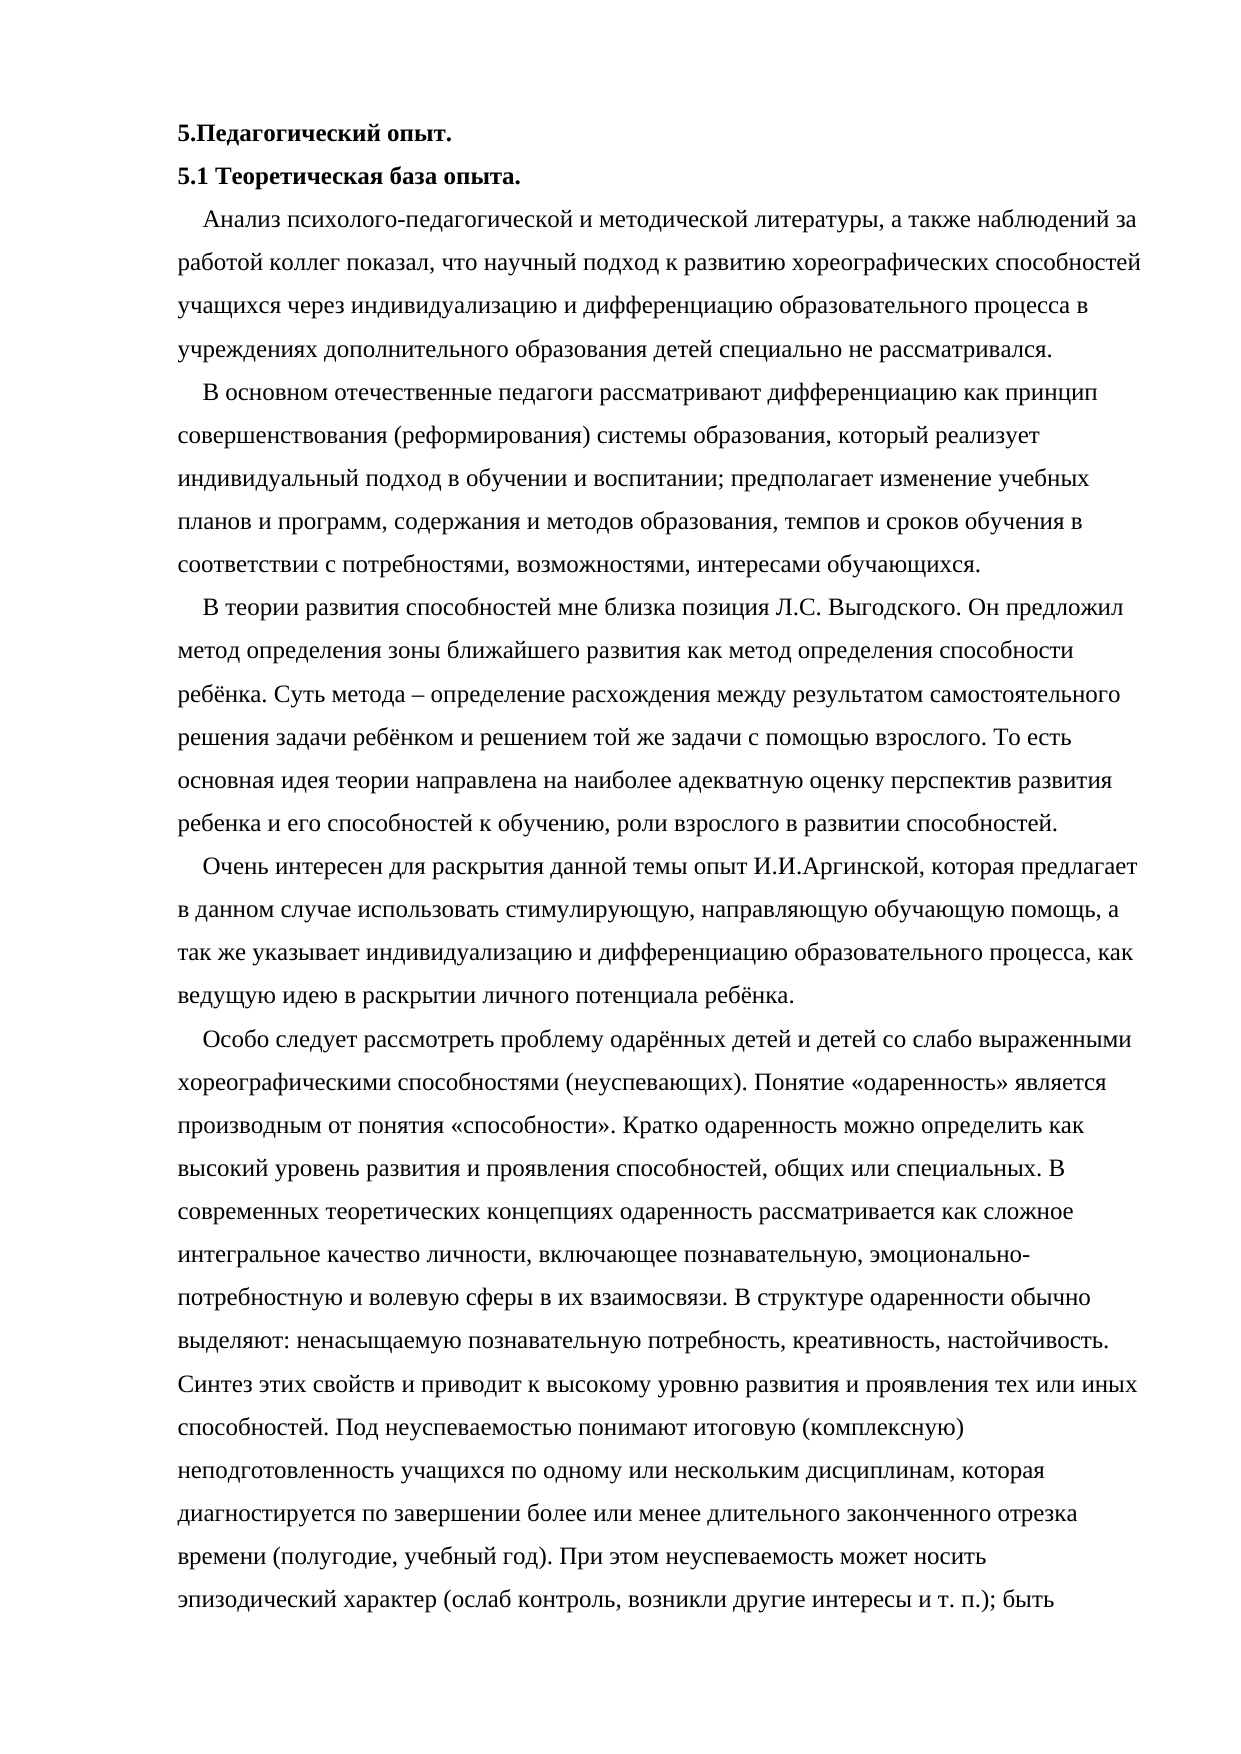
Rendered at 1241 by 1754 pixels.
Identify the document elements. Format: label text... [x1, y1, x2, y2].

text 5.1 Теоретическая база опыта. [177, 161, 1152, 190]
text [177, 204, 1152, 1613]
text 5.Педагогический опыт. [177, 118, 1152, 147]
